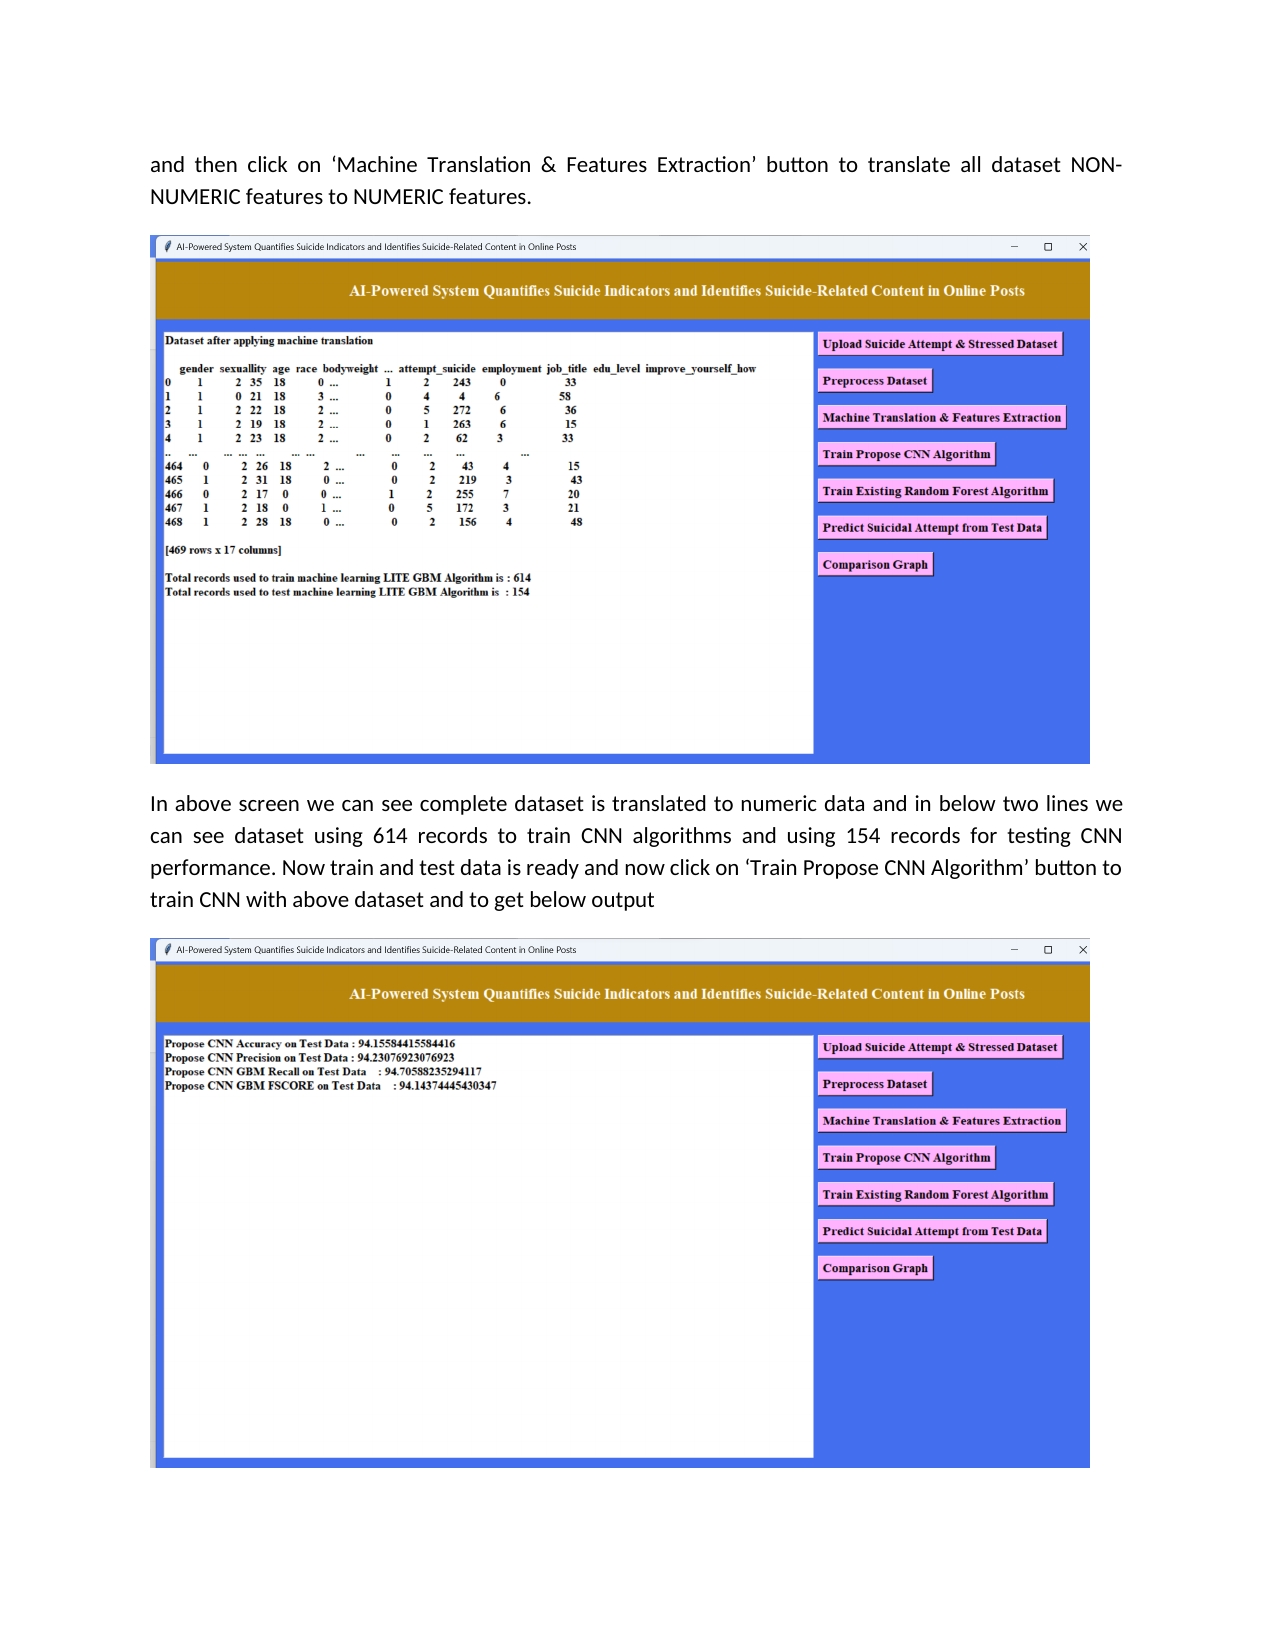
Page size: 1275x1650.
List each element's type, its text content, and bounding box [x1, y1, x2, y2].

text In above screen we can see complete dataset is translated to numeric data and in below two lines we can see dataset using 614 records to train CNN algorithms and using 154 records for testing CNN performance. Now train and test data is ready and now click on ‘Train Propose CNN Algorithm’ button to train CNN with above dataset and to get below output [150, 789, 1125, 913]
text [150, 150, 1125, 210]
picture [150, 235, 1090, 764]
picture [150, 938, 1090, 1468]
